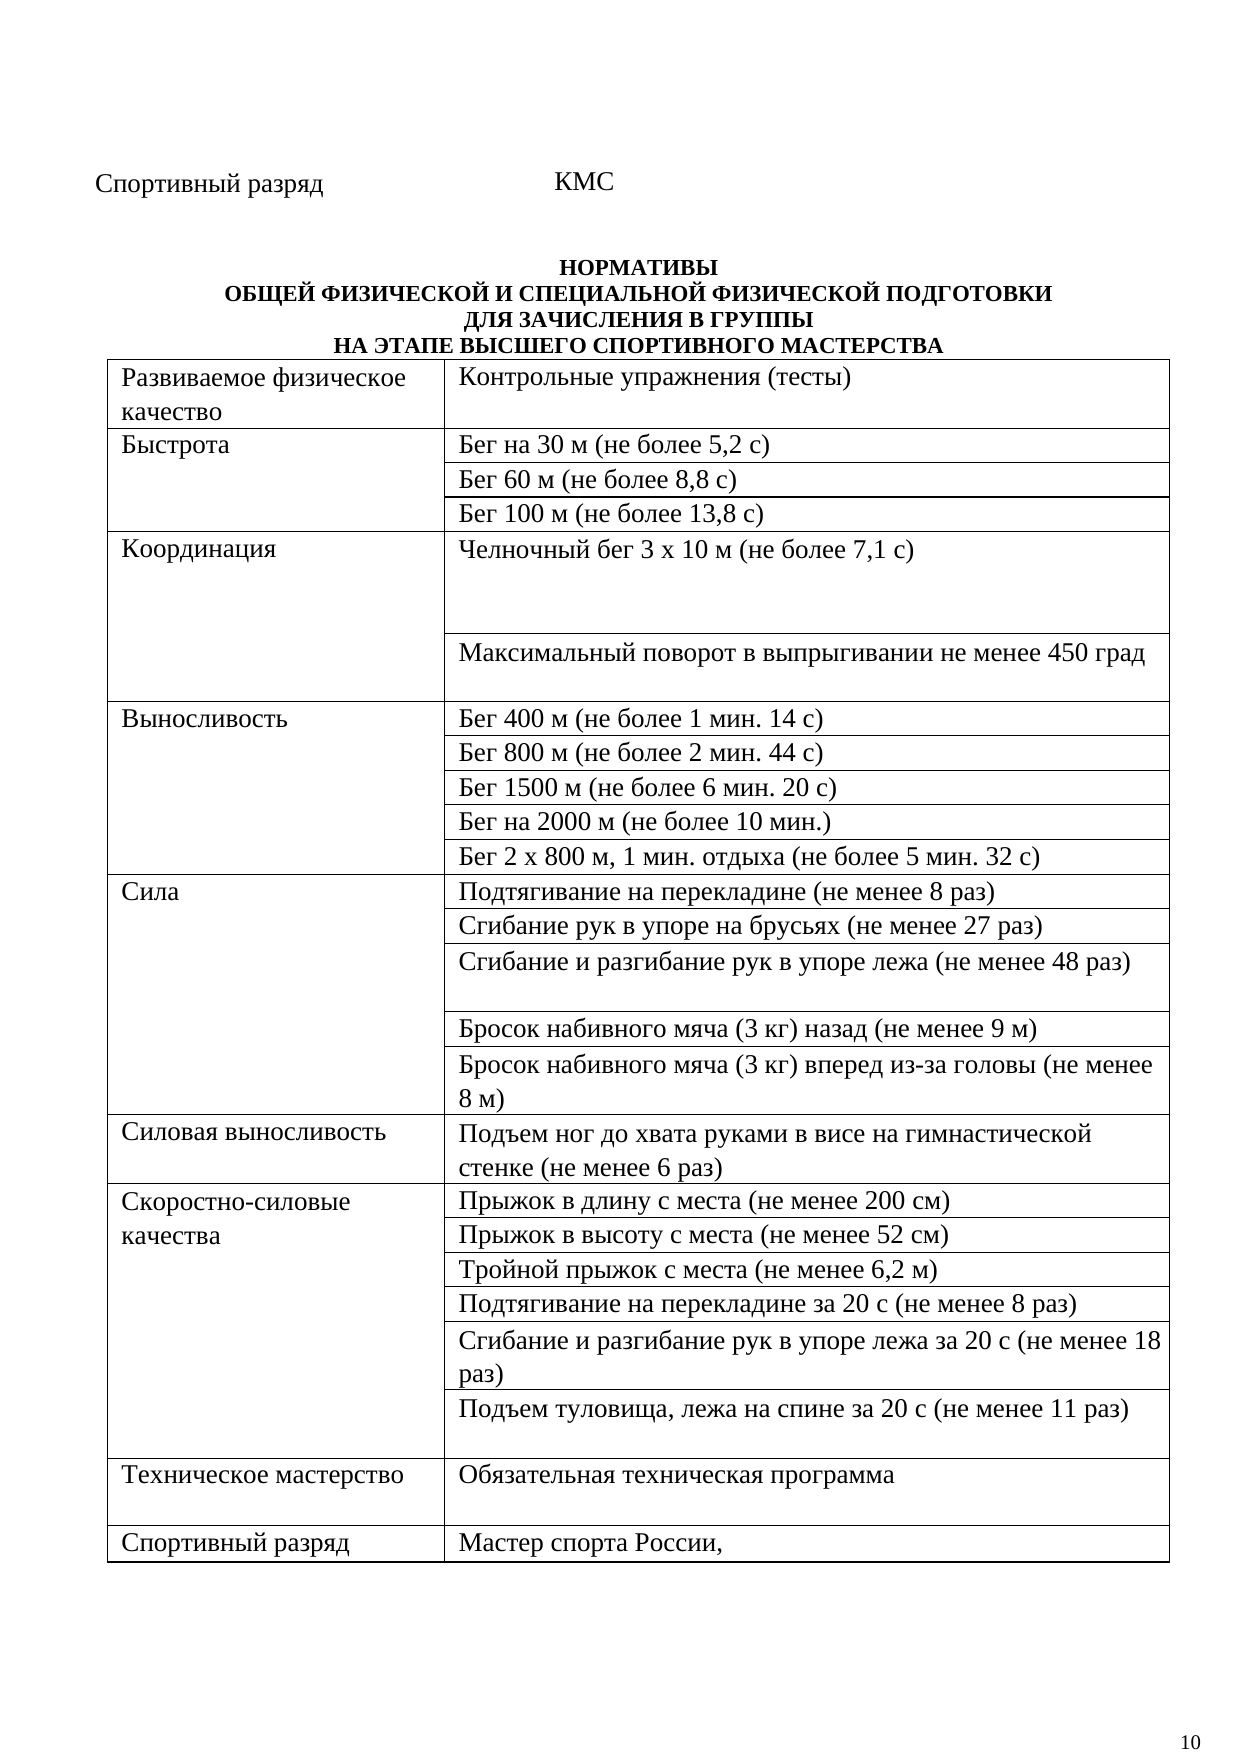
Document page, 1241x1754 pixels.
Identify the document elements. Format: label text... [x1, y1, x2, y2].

table_cell Сгибание и разгибание рук в упоре лежа (не менее 48 раз) [445, 944, 1169, 1011]
table_header Контрольные упражнения (тесты) [445, 360, 1169, 427]
table_cell Бег на 30 м (не более 5,2 с) [445, 429, 1169, 462]
table_cell Силовая выносливость [108, 1115, 444, 1183]
table_header Развиваемое физическое качество [108, 360, 444, 427]
table_cell Бег 2 х 800 м, 1 мин. отдыха (не более 5 мин. 32 с) [445, 840, 1169, 874]
table_cell Скоростно-силовые качества [108, 1184, 444, 1457]
table_cell Быстрота [108, 429, 444, 531]
table_cell Тройной прыжок с места (не менее 6,2 м) [445, 1253, 1169, 1286]
table_cell Сгибание рук в упоре на брусьях (не менее 27 раз) [445, 909, 1169, 943]
table_cell Спортивный разряд [108, 1526, 444, 1561]
text КМС [554, 169, 614, 196]
text ДЛЯ ЗАЧИСЛЕНИЯ В ГРУППЫ [95, 307, 1182, 333]
table_cell Прыжок в длину с места (не менее 200 см) [445, 1184, 1169, 1217]
text НОРМАТИВЫ [95, 255, 1182, 281]
table_cell Прыжок в высоту с места (не менее 52 см) [445, 1218, 1169, 1252]
table_cell Сила [108, 875, 444, 1114]
table_cell Подтягивание на перекладине за 20 с (не менее 8 раз) [445, 1287, 1169, 1321]
table_cell Челночный бег 3 х 10 м (не более 7,1 с) [445, 532, 1169, 633]
text ОБЩЕЙ ФИЗИЧЕСКОЙ И СПЕЦИАЛЬНОЙ ФИЗИЧЕСКОЙ ПОДГОТОВКИ [95, 281, 1182, 307]
table_cell Бег на 2000 м (не более 10 мин.) [445, 805, 1169, 839]
table_cell Мастер спорта России, [445, 1526, 1169, 1561]
table_cell Бег 1500 м (не более 6 мин. 20 с) [445, 771, 1169, 804]
text Спортивный разряд [95, 171, 1182, 198]
table_cell Бег 400 м (не более 1 мин. 14 с) [445, 702, 1169, 735]
table_cell Бег 800 м (не более 2 мин. 44 с) [445, 736, 1169, 770]
table_cell Подтягивание на перекладине (не менее 8 раз) [445, 875, 1169, 908]
text НА ЭТАПЕ ВЫСШЕГО СПОРТИВНОГО МАСТЕРСТВА [95, 333, 1182, 359]
table_cell Бросок набивного мяча (3 кг) назад (не менее 9 м) [445, 1012, 1169, 1046]
table_cell Подъем ног до хвата руками в висе на гимнастической стенке (не менее 6 раз) [445, 1115, 1169, 1183]
table_cell Бег 100 м (не более 13,8 с) [445, 498, 1169, 531]
table_cell Бросок набивного мяча (3 кг) вперед из-за головы (не менее 8 м) [445, 1047, 1169, 1114]
table_cell Обязательная техническая программа [445, 1459, 1169, 1525]
table_cell Координация [108, 532, 444, 701]
table_cell Техническое мастерство [108, 1459, 444, 1525]
table_cell Максимальный поворот в выпрыгивании не менее 450 град [445, 634, 1169, 701]
table_cell Сгибание и разгибание рук в упоре лежа за 20 с (не менее 18 раз) [445, 1322, 1169, 1389]
table_cell Выносливость [108, 702, 444, 874]
table_cell Бег 60 м (не более 8,8 с) [445, 463, 1169, 496]
table_cell Подъем туловища, лежа на спине за 20 с (не менее 11 раз) [445, 1390, 1169, 1457]
